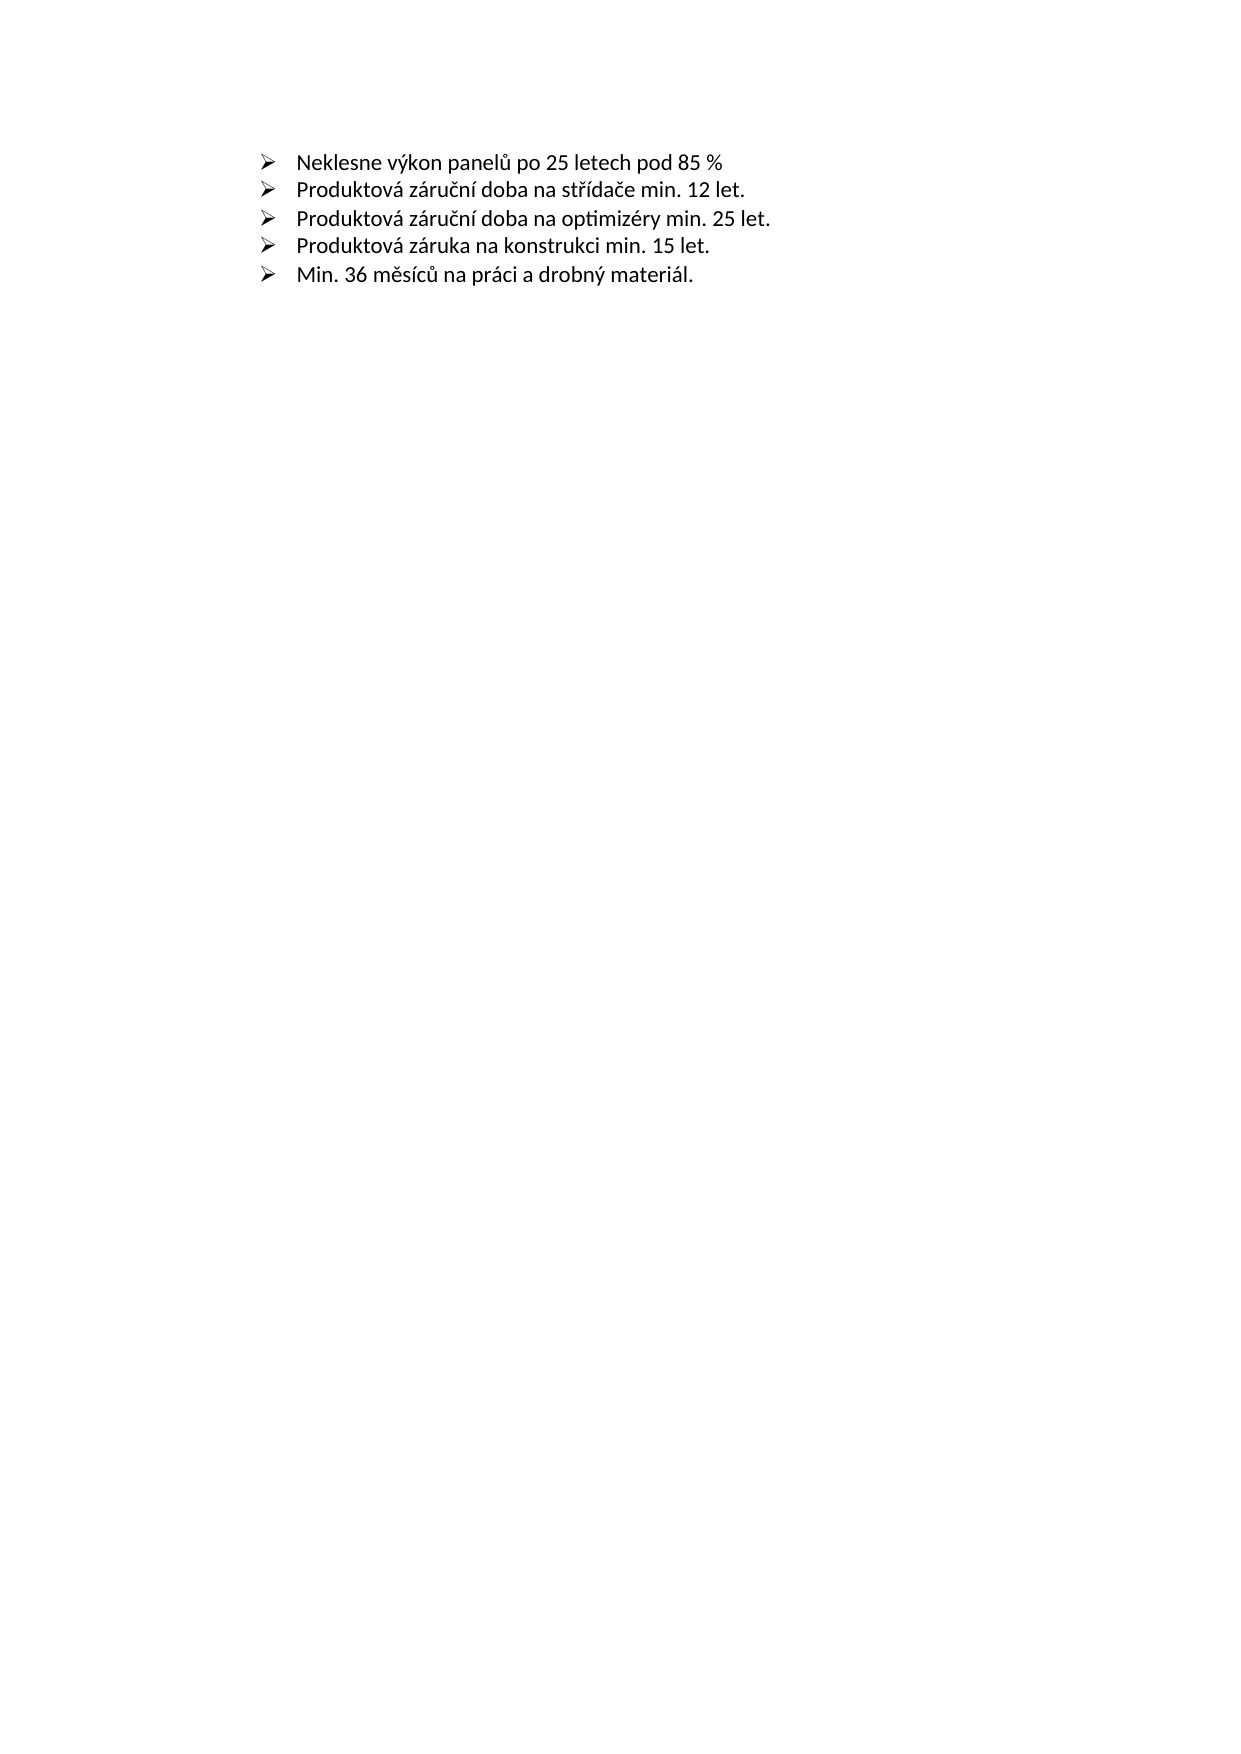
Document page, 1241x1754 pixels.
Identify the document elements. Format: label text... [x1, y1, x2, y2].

list Min. 36 měsíců na práci a drobný materiál. [259, 260, 1093, 288]
list Produktová záruka na konstrukci min. 15 let. [259, 232, 1093, 260]
list Produktová záruční doba na optimizéry min. 25 let. [259, 204, 1093, 232]
list Neklesne výkon panelů po 25 letech pod 85 % [259, 148, 1093, 176]
list Produktová záruční doba na střídače min. 12 let. [259, 176, 1093, 204]
